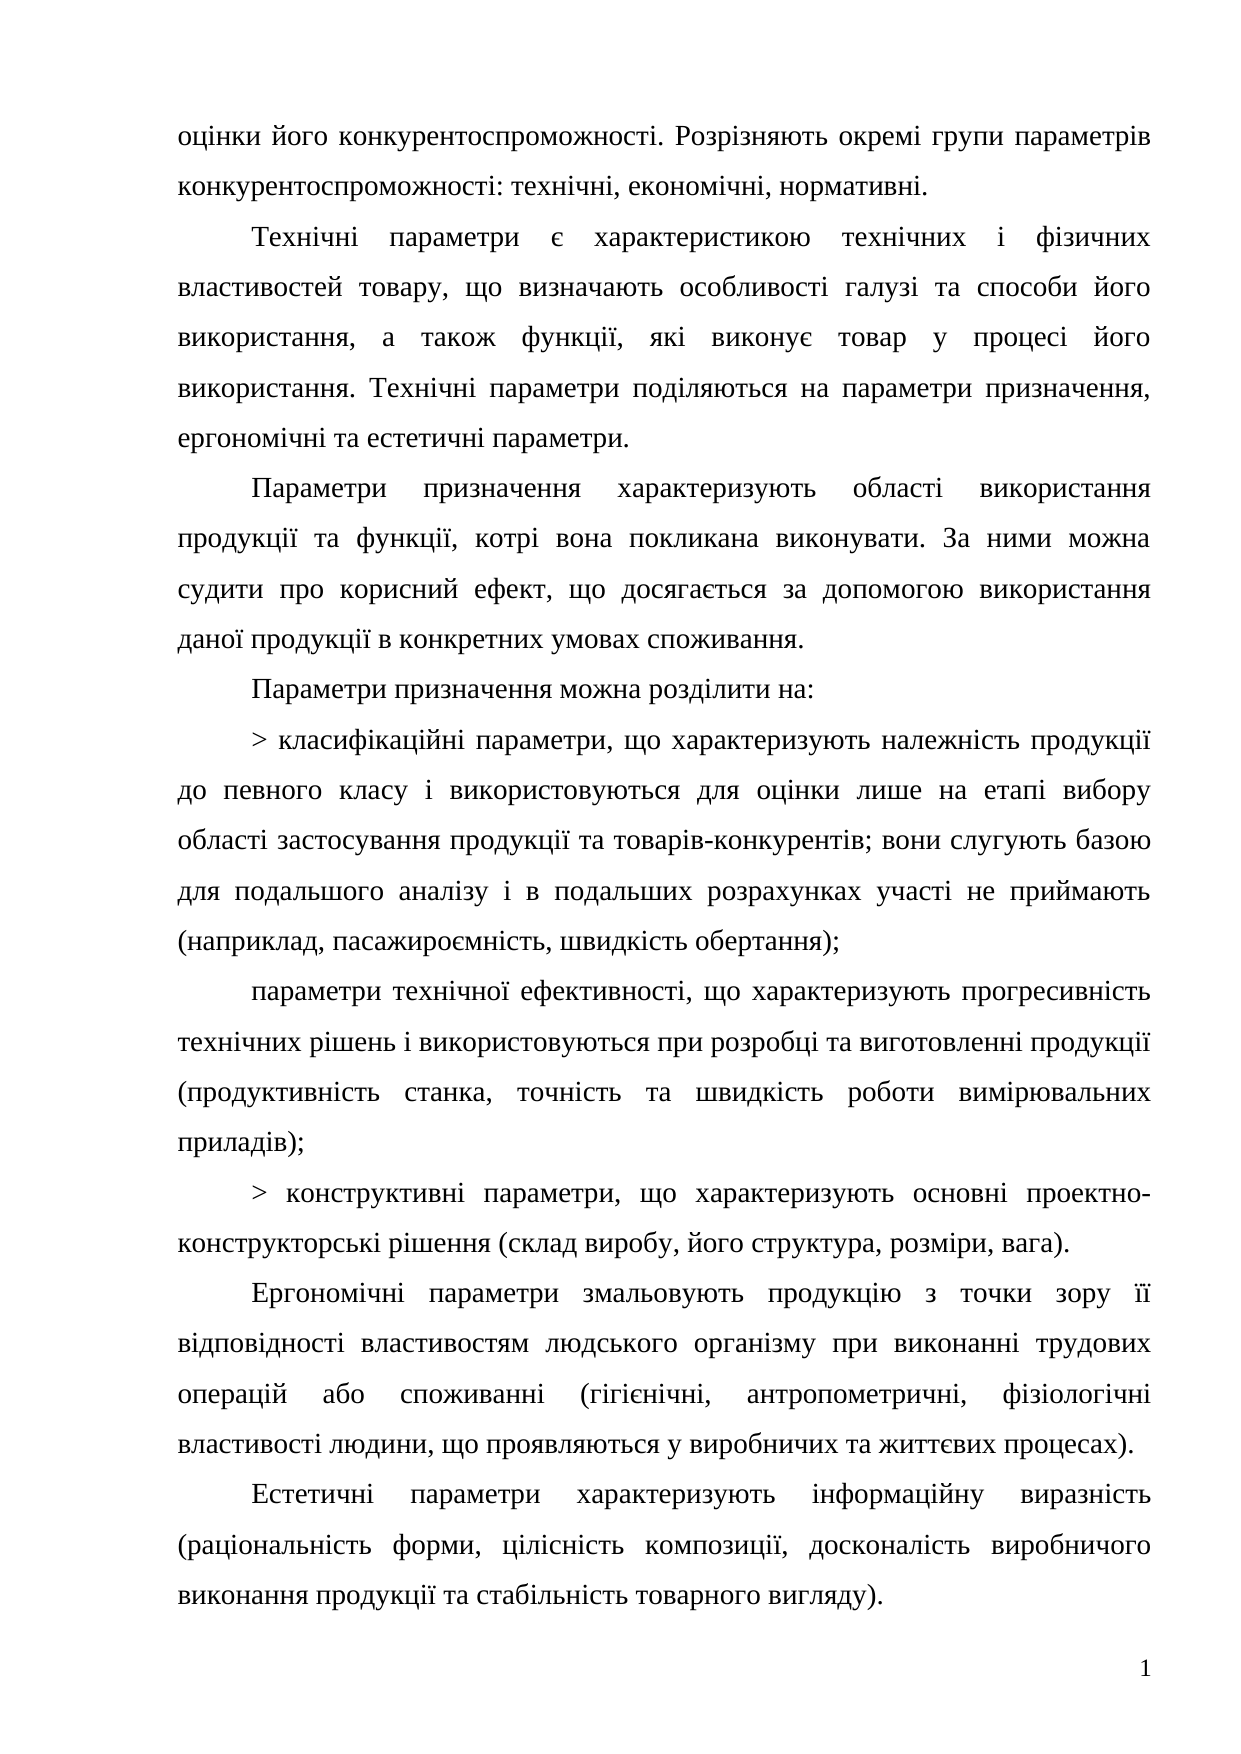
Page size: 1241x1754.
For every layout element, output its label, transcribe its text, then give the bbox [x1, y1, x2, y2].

text Естетичні параметри характеризують інформаційну виразність (раціональність форми, цілісність композиції, досконалість виробничого виконання продукції та стабільність товарного вигляду). [177, 1477, 1152, 1611]
text Параметри призначення можна розділити на: [177, 672, 1152, 705]
text > класифікаційні параметри, що характеризують належність продукції до певного класу і використовуються для оцінки лише на етапі вибору області застосування продукції та товарів-конкурентів; вони слугують базою для подальшого аналізу і в подальших розрахунках участі не приймають (наприклад, пасажироємність, швидкість обертання); [177, 722, 1152, 957]
text Технічні параметри є характеристикою технічних і фізичних властивостей товару, що визначають особливості галузі та способи його використання, а також функції, які виконує товар у процесі його використання. Технічні параметри поділяються на параметри призначення, ергономічні та естетичні параметри. [177, 219, 1152, 453]
text Ергономічні параметри змальовують продукцію з точки зору її відповідності властивостям людського організму при виконанні трудових операцій або споживанні (гігієнічні, антропометричні, фізіологічні властивості людини, що проявляються у виробничих та життєвих процесах). [177, 1275, 1152, 1460]
text Параметри призначення характеризують області використання продукції та функції, котрі вона покликана виконувати. За ними можна судити про корисний ефект, що досягається за допомогою використання даної продукції в конкретних умовах споживання. [177, 470, 1152, 655]
text параметри технічної ефективності, що характеризують прогресивність технічних рішень і використовуються при розробці та виготовленні продукції (продуктивність станка, точність та швидкість роботи вимірювальних приладів); [177, 973, 1152, 1158]
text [177, 118, 1152, 202]
text > конструктивні параметри, що характеризують основні проектно-конструкторські рішення (склад виробу, його структура, розміри, вага). [177, 1175, 1152, 1258]
